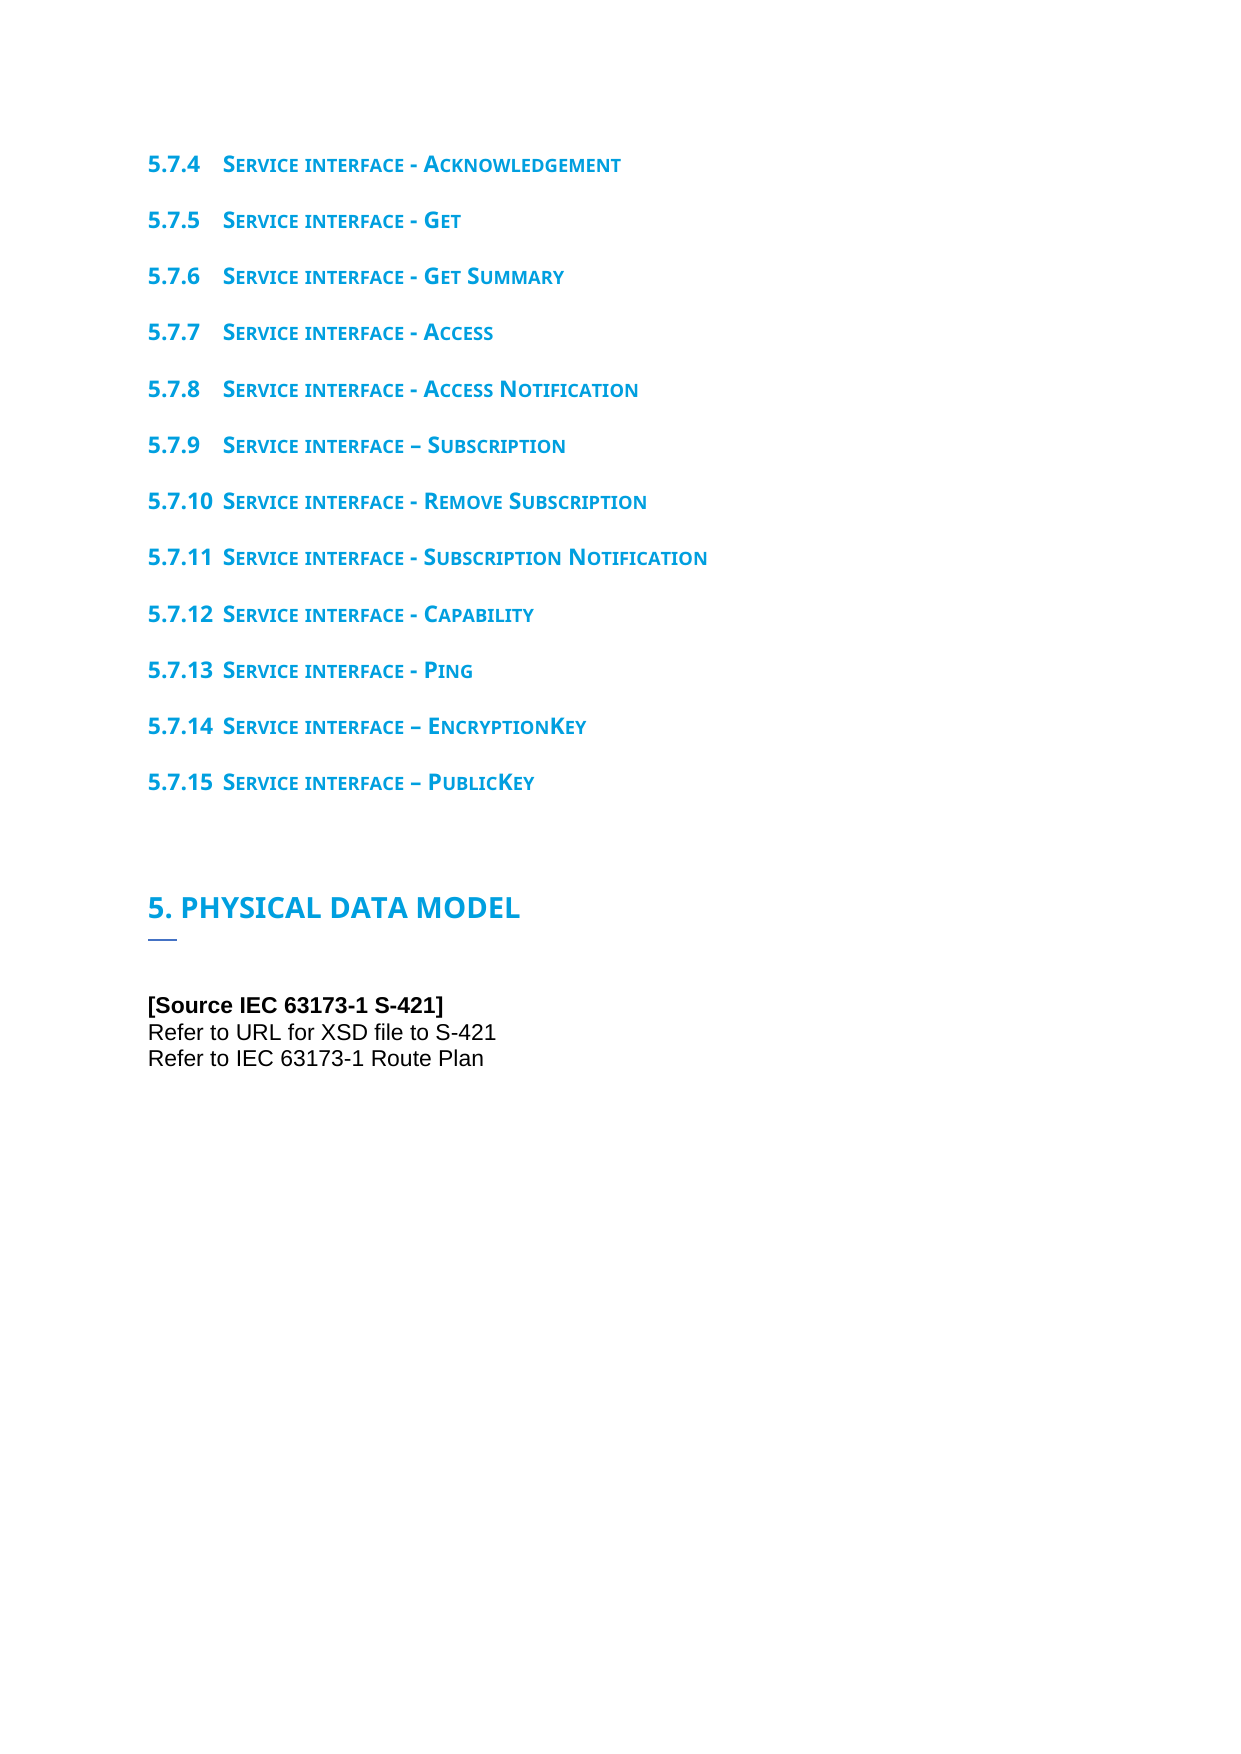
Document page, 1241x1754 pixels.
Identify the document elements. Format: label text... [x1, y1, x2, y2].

subtitle Service interface - Get Summary [148, 260, 1093, 291]
text [Source IEC 63173-1 S-421] [148, 992, 1093, 1019]
subtitle Service interface - Access Notification [148, 373, 1093, 404]
subtitle Service interface - Ping [148, 654, 1093, 685]
subtitle Service interface – Subscription [148, 429, 1093, 460]
subtitle Service interface - Capability [148, 598, 1093, 629]
subtitle Service interface - Get [148, 204, 1093, 235]
subtitle Service interface - Access [148, 316, 1093, 348]
subtitle Service interface - Remove Subscription [148, 485, 1093, 516]
subtitle Service interface – EncryptionKey [148, 710, 1093, 741]
subtitle Service interface - Acknowledgement [148, 148, 1093, 179]
subtitle Service interface – PublicKey [148, 766, 1093, 798]
subtitle PHYSICAL DATA MODEL [148, 888, 1093, 927]
text Refer to URL for XSD file to S-421 [148, 1019, 1093, 1045]
subtitle Service interface - Subscription Notification [148, 541, 1093, 573]
text Refer to IEC 63173-1 Route Plan [148, 1045, 1093, 1071]
